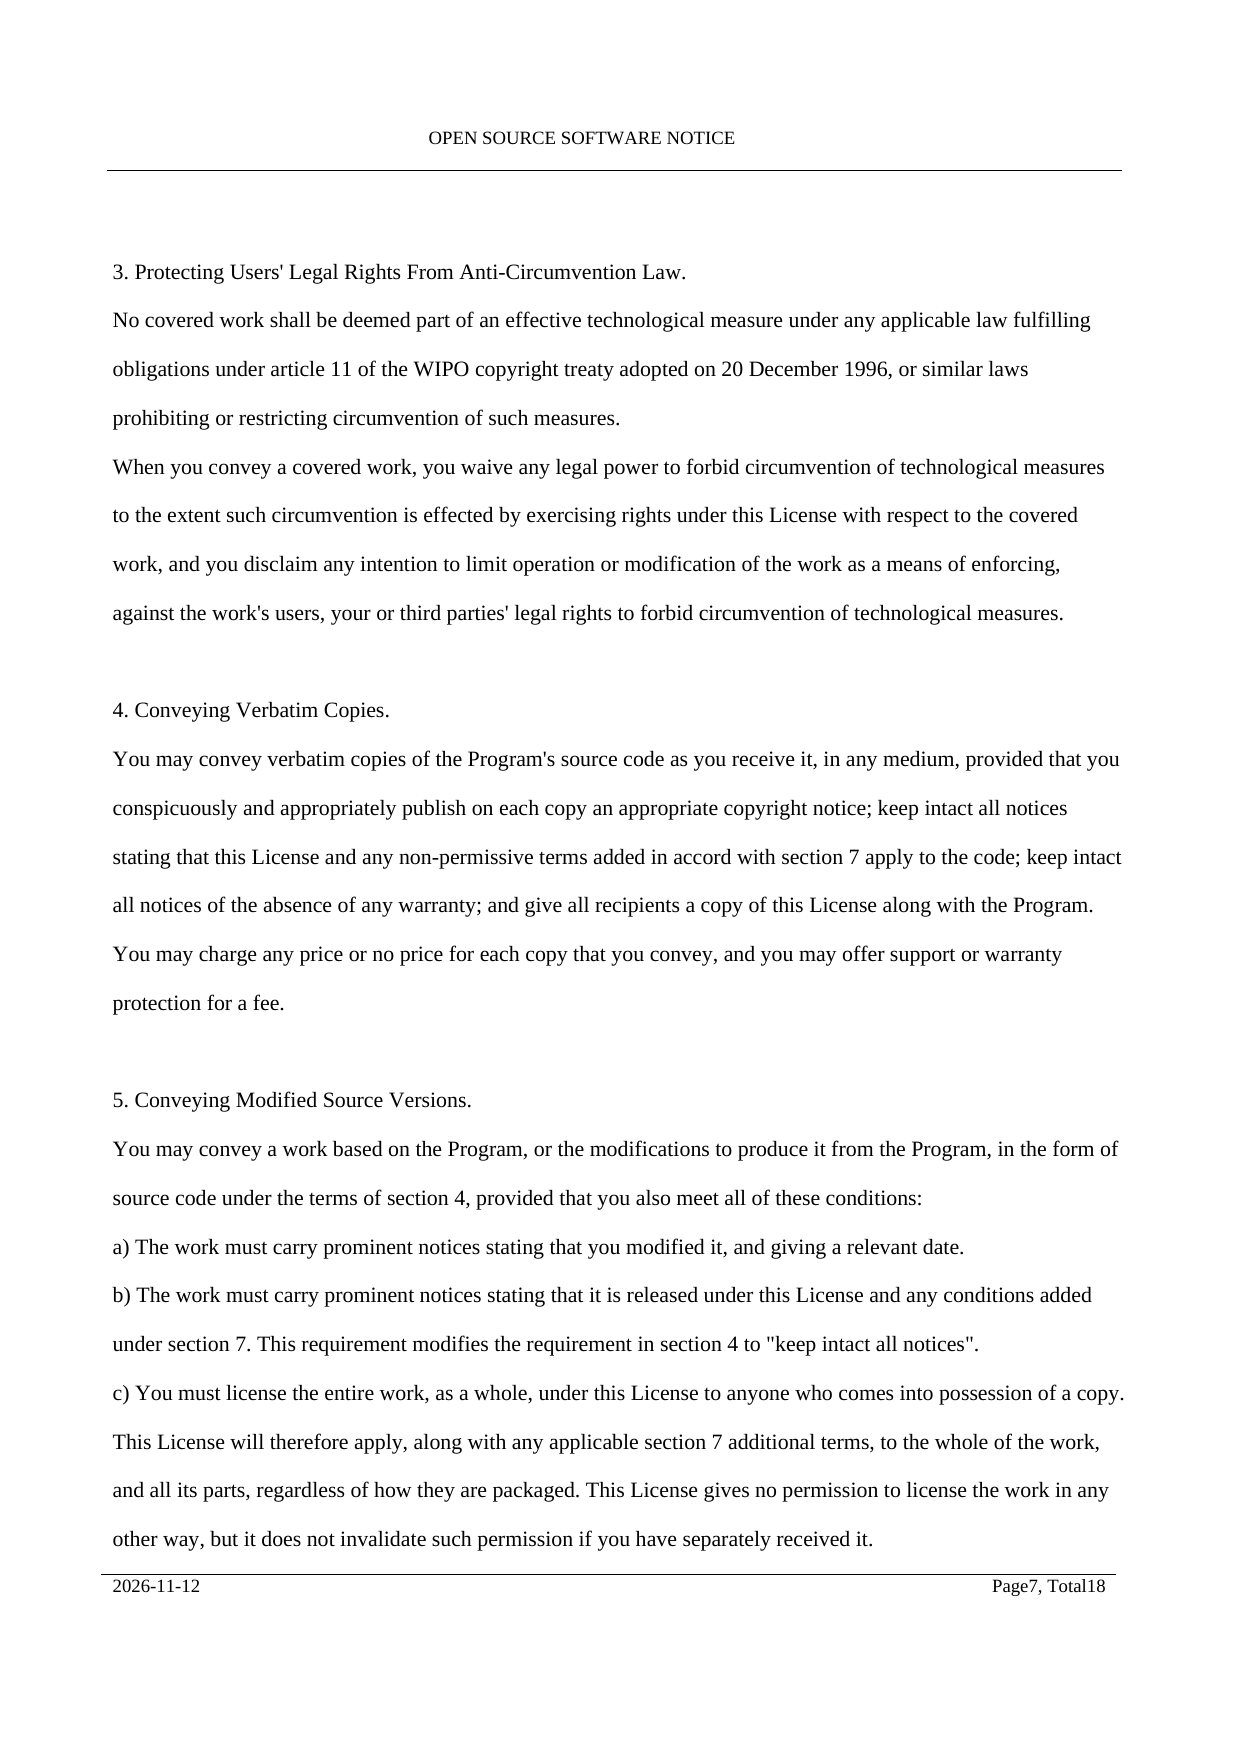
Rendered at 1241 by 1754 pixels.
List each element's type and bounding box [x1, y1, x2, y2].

text [112, 206, 1128, 1555]
